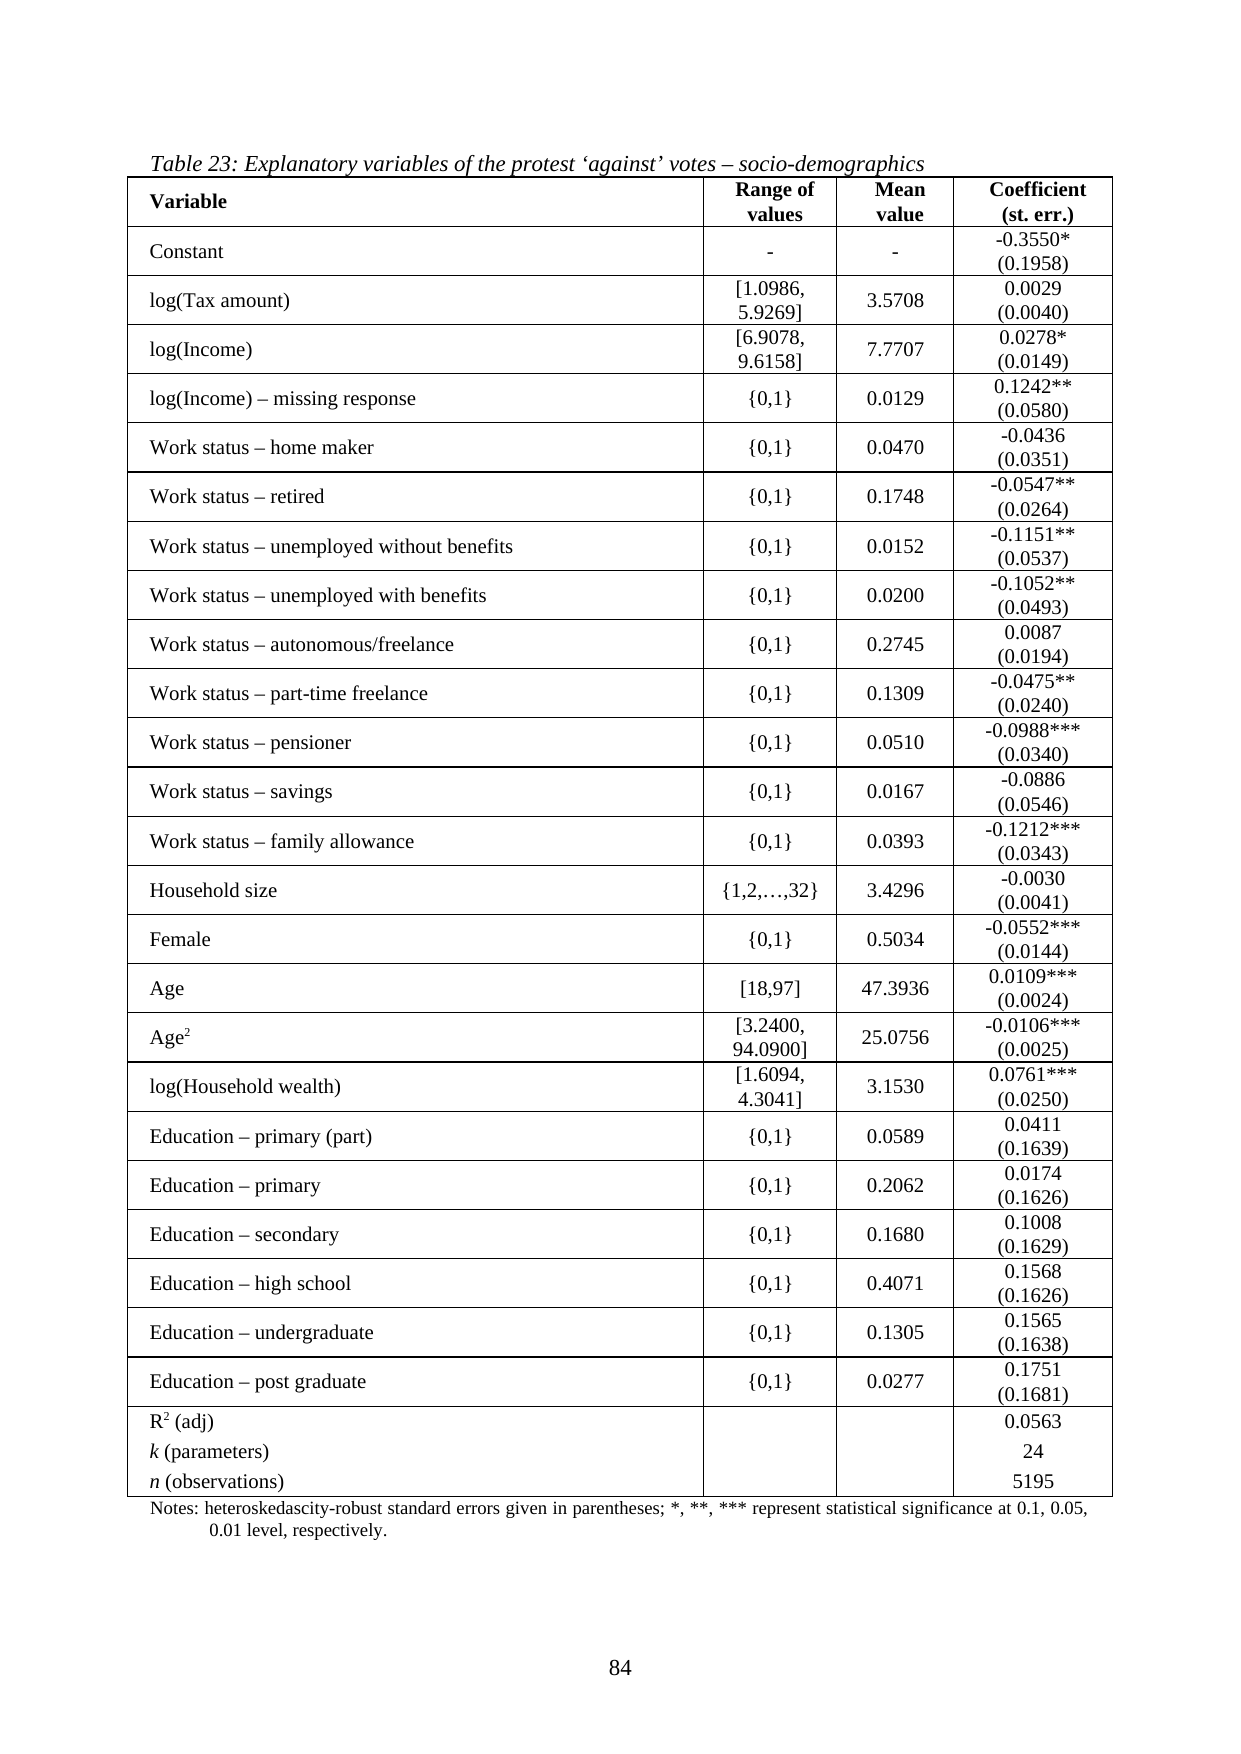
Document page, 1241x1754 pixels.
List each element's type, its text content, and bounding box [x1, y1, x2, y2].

table_cell {0,1} [704, 571, 836, 619]
table_cell Constant [128, 227, 703, 275]
table_cell 0.0589 [837, 1112, 953, 1160]
table_cell log(Tax amount) [128, 276, 703, 324]
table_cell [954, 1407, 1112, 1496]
table_cell 0.1242** (0.0580) [954, 374, 1112, 422]
table_cell 0.1751 (0.1681) [954, 1358, 1112, 1406]
table_cell {0,1} [704, 423, 836, 471]
table_cell {0,1} [704, 1210, 836, 1258]
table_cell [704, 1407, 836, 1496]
table_cell Work status – unemployed without benefits [128, 522, 703, 570]
table_cell Work status – family allowance [128, 817, 703, 865]
table_cell Work status – autonomous/freelance [128, 620, 703, 668]
table_cell 0.5034 [837, 915, 953, 963]
table_cell -0.0552*** (0.0144) [954, 915, 1112, 963]
table_cell log(Income) [128, 325, 703, 373]
table_cell Female [128, 915, 703, 963]
table_cell {0,1} [704, 1308, 836, 1356]
table_cell {0,1} [704, 768, 836, 816]
table_cell Work status – home maker [128, 423, 703, 471]
table_cell {0,1} [704, 1112, 836, 1160]
table_cell 0.0167 [837, 768, 953, 816]
table_cell 7.7707 [837, 325, 953, 373]
table_cell {0,1} [704, 522, 836, 570]
table_cell -0.0886 (0.0546) [954, 768, 1112, 816]
table_cell -0.0106*** (0.0025) [954, 1013, 1112, 1061]
table_cell {0,1} [704, 817, 836, 865]
table_cell 0.1748 [837, 473, 953, 521]
table_cell 3.4296 [837, 866, 953, 914]
table_cell -0.1212*** (0.0343) [954, 817, 1112, 865]
table_header Variable [128, 178, 703, 226]
table_cell 0.4071 [837, 1259, 953, 1307]
table_cell 0.1008 (0.1629) [954, 1210, 1112, 1258]
table_cell -0.0547** (0.0264) [954, 473, 1112, 521]
table_cell [1.6094, 4.3041] [704, 1063, 836, 1111]
table_cell -0.3550* (0.1958) [954, 227, 1112, 275]
table_cell 3.1530 [837, 1063, 953, 1111]
table_cell {0,1} [704, 915, 836, 963]
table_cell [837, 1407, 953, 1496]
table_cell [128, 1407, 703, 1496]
table_cell 0.0393 [837, 817, 953, 865]
table_cell 0.0152 [837, 522, 953, 570]
table_cell {0,1} [704, 718, 836, 766]
table_cell 0.0029 (0.0040) [954, 276, 1112, 324]
table_cell Education – post graduate [128, 1358, 703, 1406]
table_cell -0.1052** (0.0493) [954, 571, 1112, 619]
table_cell Age [128, 964, 703, 1012]
table_cell log(Household wealth) [128, 1063, 703, 1111]
table_header Mean value [837, 178, 953, 226]
table_cell Household size [128, 866, 703, 914]
table_cell Work status – part-time freelance [128, 669, 703, 717]
table_cell Work status – pensioner [128, 718, 703, 766]
table_header Range of values [704, 178, 836, 226]
table_cell 47.3936 [837, 964, 953, 1012]
table_cell {0,1} [704, 1161, 836, 1209]
table_cell 0.2745 [837, 620, 953, 668]
table_cell Work status – retired [128, 473, 703, 521]
table_cell Education – primary [128, 1161, 703, 1209]
table_cell [6.9078, 9.6158] [704, 325, 836, 373]
table_cell 25.0756 [837, 1013, 953, 1061]
table_cell 0.0411 (0.1639) [954, 1112, 1112, 1160]
table_cell -0.1151** (0.0537) [954, 522, 1112, 570]
table_cell {0,1} [704, 473, 836, 521]
table_cell 0.1565 (0.1638) [954, 1308, 1112, 1356]
table_cell 0.0174 (0.1626) [954, 1161, 1112, 1209]
table_cell Education – undergraduate [128, 1308, 703, 1356]
text Notes: heteroskedascity-robust standard errors given in parentheses; *, **, *** represent statistical significance at 0.1, 0.05, 0.01 level, respectively. [150, 1497, 1090, 1540]
table_cell {0,1} [704, 1259, 836, 1307]
table_cell - [704, 227, 836, 275]
table_cell -0.0436 (0.0351) [954, 423, 1112, 471]
table_cell Work status – unemployed with benefits [128, 571, 703, 619]
table_cell {0,1} [704, 669, 836, 717]
table_cell 3.5708 [837, 276, 953, 324]
table_cell 0.0129 [837, 374, 953, 422]
table_cell {0,1} [704, 620, 836, 668]
table_cell [1.0986, 5.9269] [704, 276, 836, 324]
table_cell 0.0470 [837, 423, 953, 471]
table_cell -0.0988*** (0.0340) [954, 718, 1112, 766]
table_cell -0.0475** (0.0240) [954, 669, 1112, 717]
table_cell 0.1305 [837, 1308, 953, 1356]
table_cell [3.2400, 94.0900] [704, 1013, 836, 1061]
table_cell 0.0278* (0.0149) [954, 325, 1112, 373]
table_cell 0.0277 [837, 1358, 953, 1406]
table_cell 0.0087 (0.0194) [954, 620, 1112, 668]
table_cell Education – secondary [128, 1210, 703, 1258]
table_cell Education – primary (part) [128, 1112, 703, 1160]
table_cell 0.2062 [837, 1161, 953, 1209]
table_cell {0,1} [704, 374, 836, 422]
table_cell {1,2,…,32} [704, 866, 836, 914]
table_cell 0.0109*** (0.0024) [954, 964, 1112, 1012]
table_cell -0.0030 (0.0041) [954, 866, 1112, 914]
table_cell Age2 [128, 1013, 703, 1061]
table_cell 0.0200 [837, 571, 953, 619]
table_cell [18,97] [704, 964, 836, 1012]
table_cell {0,1} [704, 1358, 836, 1406]
table_cell 0.1309 [837, 669, 953, 717]
table_cell Education – high school [128, 1259, 703, 1307]
table_cell 0.1680 [837, 1210, 953, 1258]
text Table 23: Explanatory variables of the protest ‘against’ votes – socio-demographics [150, 150, 1090, 176]
table_cell 0.1568 (0.1626) [954, 1259, 1112, 1307]
table_cell Work status – savings [128, 768, 703, 816]
table_header Coefficient (st. err.) [954, 178, 1112, 226]
table_cell 0.0510 [837, 718, 953, 766]
table_cell log(Income) – missing response [128, 374, 703, 422]
table_cell - [837, 227, 953, 275]
table_cell 0.0761*** (0.0250) [954, 1063, 1112, 1111]
